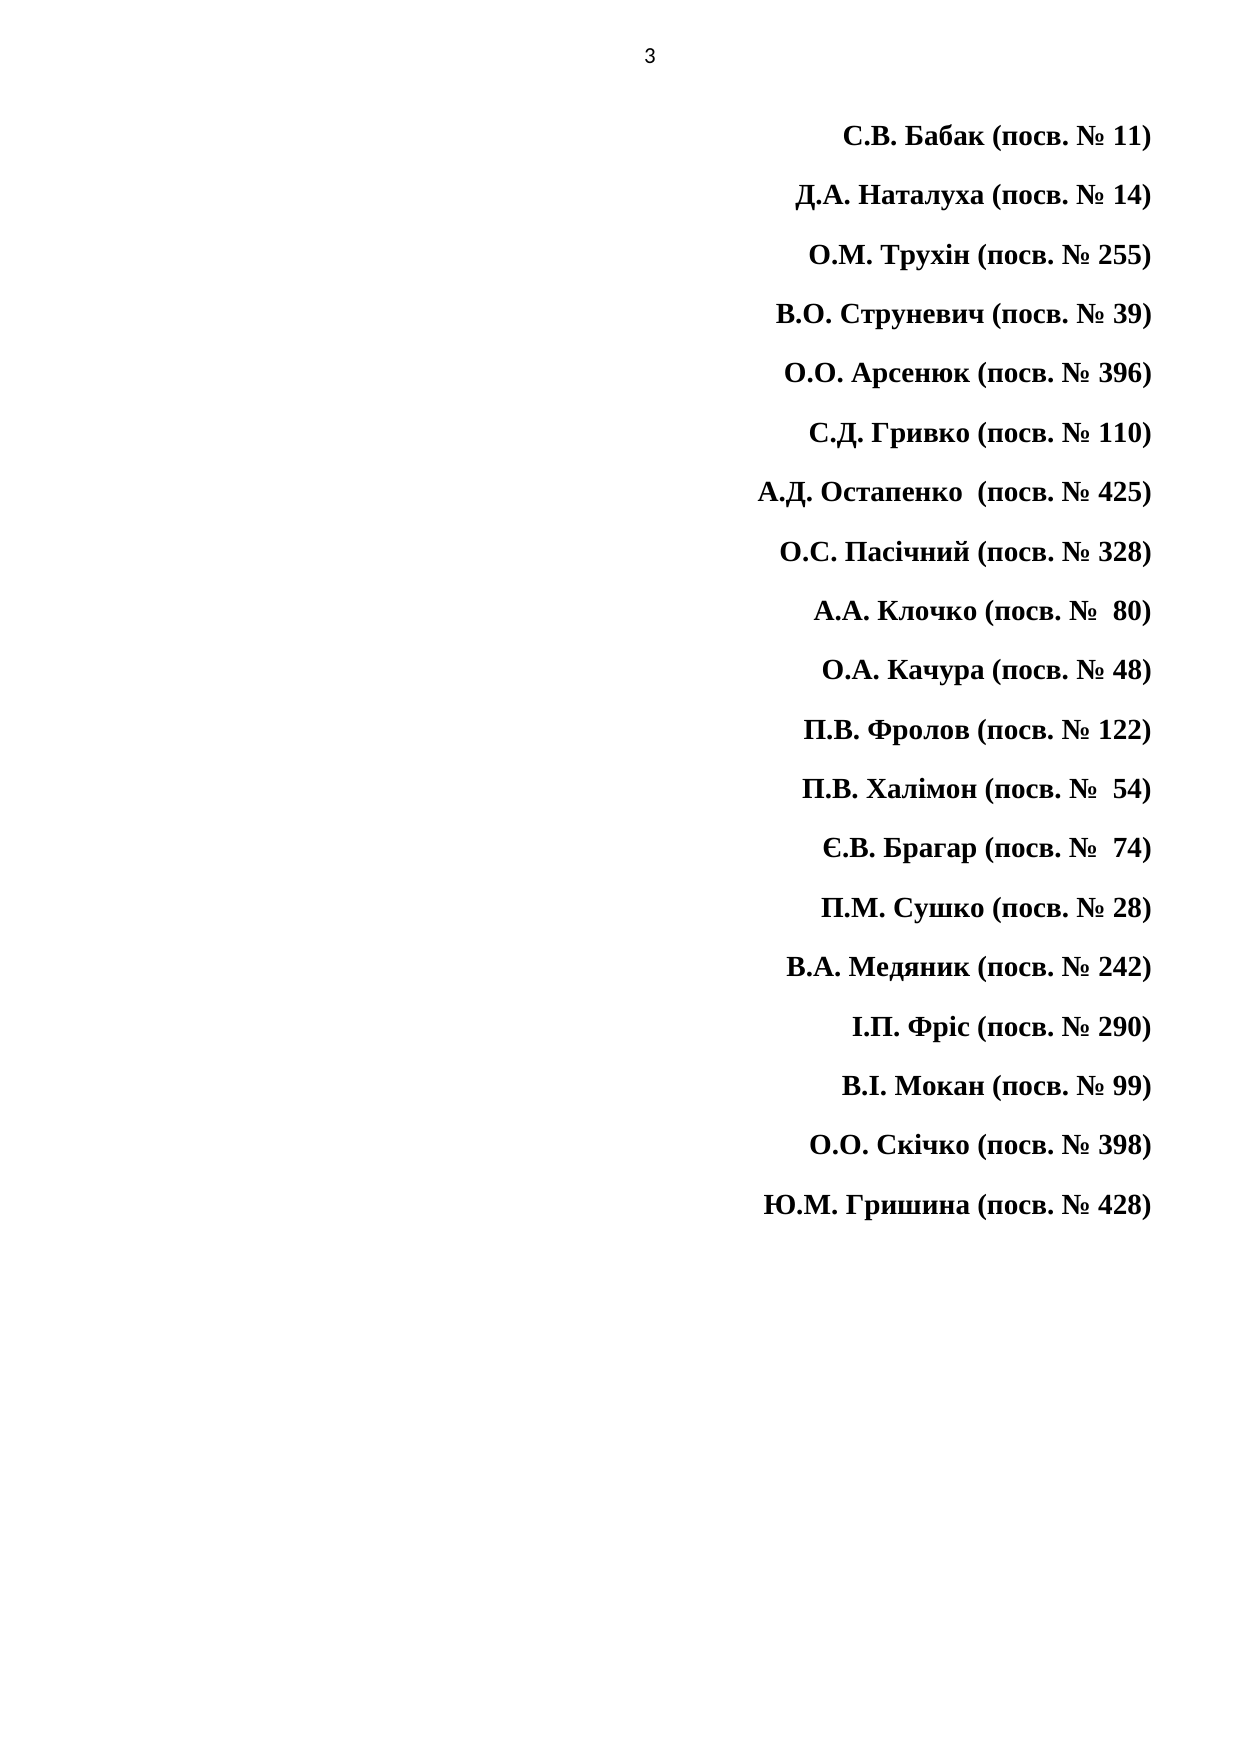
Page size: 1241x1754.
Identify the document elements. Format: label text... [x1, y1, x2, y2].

text П.В. Фролов (посв. № 122) [148, 712, 1152, 745]
text В.І. Мокан (посв. № 99) [148, 1068, 1152, 1102]
text Є.В. Брагар (посв. № 74) [148, 831, 1152, 864]
text Д.А. Наталуха (посв. № 14) [148, 177, 1152, 211]
text Ю.М. Гришина (посв. № 428) [148, 1187, 1152, 1220]
text С.Д. Гривко (посв. № 110) [148, 415, 1152, 448]
text В.А. Медяник (посв. № 242) [148, 949, 1152, 983]
text О.А. Качура (посв. № 48) [148, 652, 1152, 686]
text О.О. Арсенюк (посв. № 396) [148, 356, 1152, 389]
text А.Д. Остапенко (посв. № 425) [148, 474, 1152, 508]
text О.М. Трухін (посв. № 255) [148, 237, 1152, 270]
text А.А. Клочко (посв. № 80) [148, 593, 1152, 627]
text В.О. Струневич (посв. № 39) [148, 296, 1152, 330]
text С.В. Бабак (посв. № 11) [148, 118, 1152, 152]
text П.М. Сушко (посв. № 28) [148, 890, 1152, 923]
text П.В. Халімон (посв. № 54) [148, 771, 1152, 805]
text О.О. Скічко (посв. № 398) [148, 1127, 1152, 1161]
text О.С. Пасічний (посв. № 328) [148, 534, 1152, 567]
text І.П. Фріс (посв. № 290) [148, 1009, 1152, 1042]
